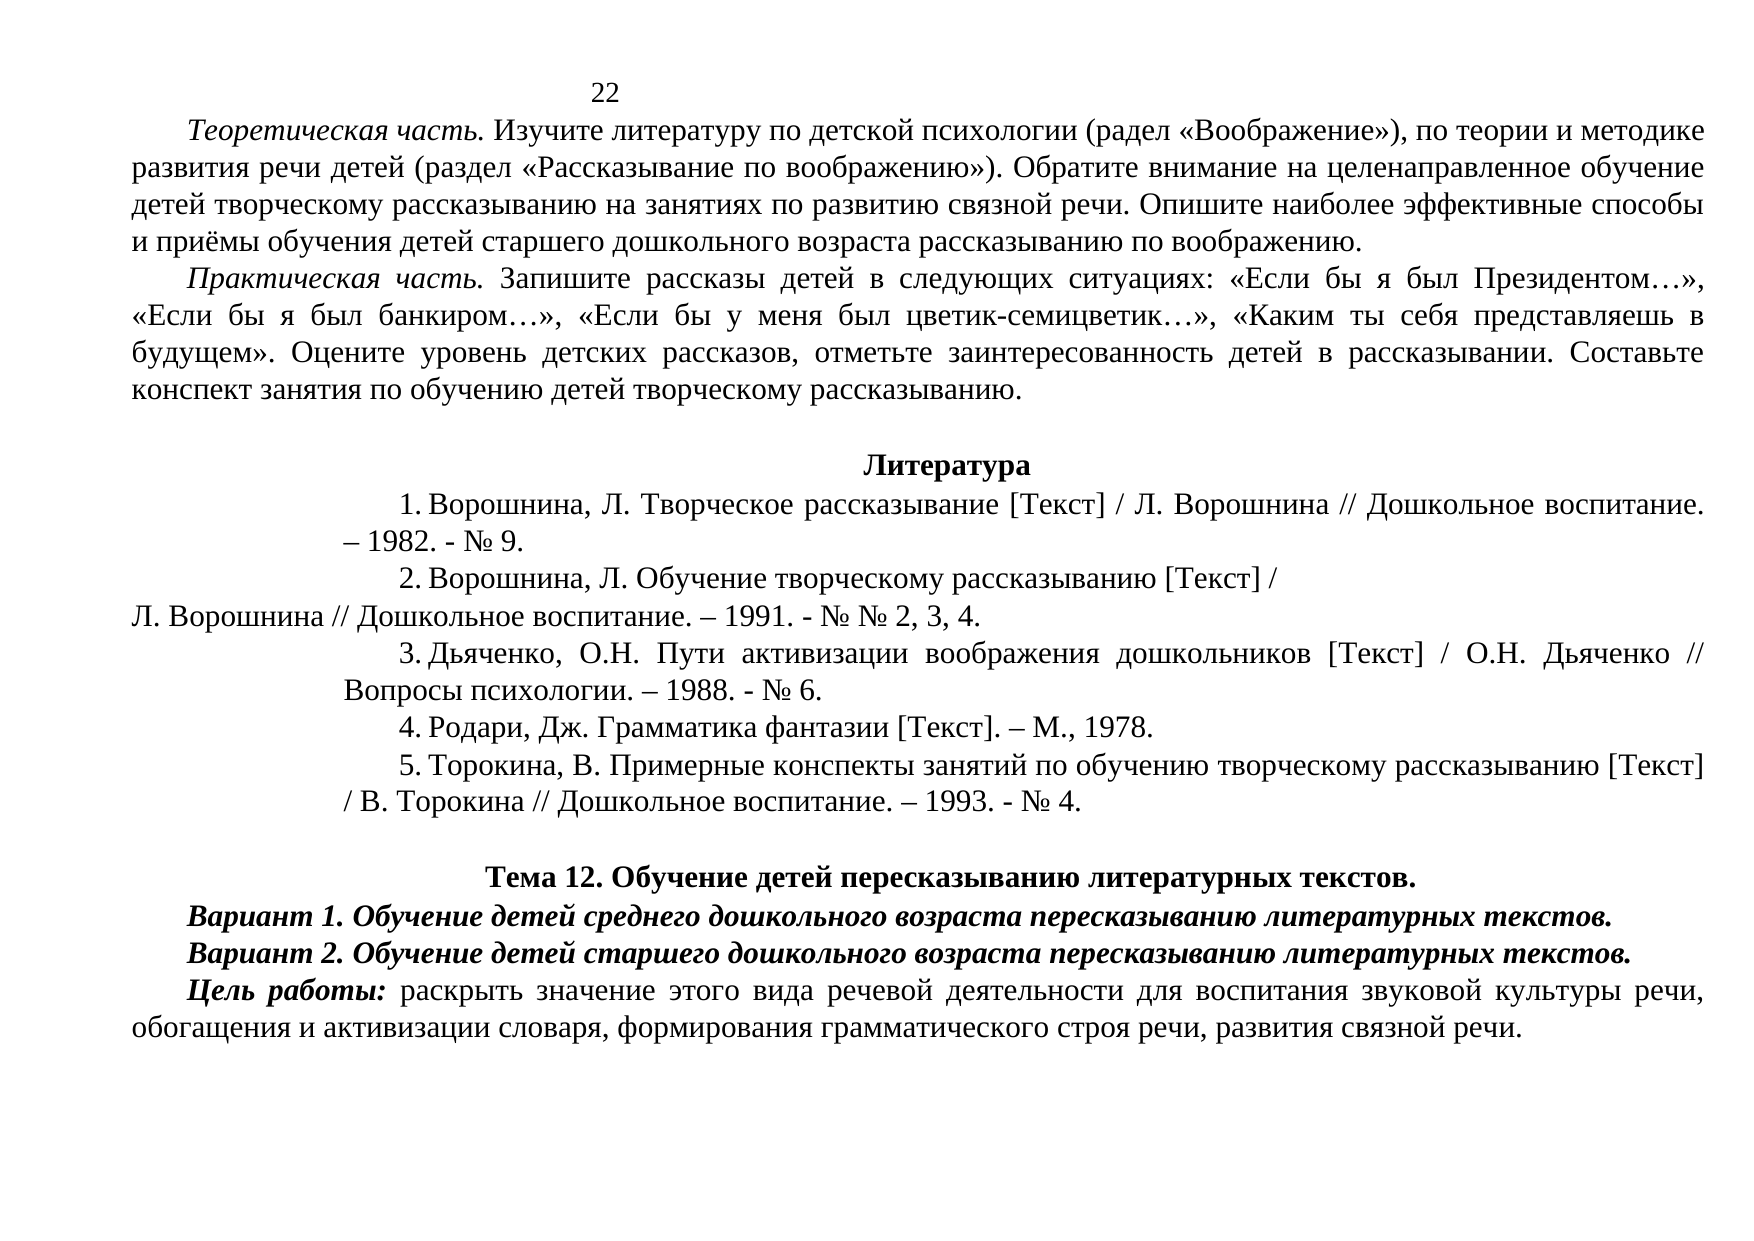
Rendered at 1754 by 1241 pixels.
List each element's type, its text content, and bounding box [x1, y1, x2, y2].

text Тема 12. Обучение детей пересказыванию литературных текстов. [133, 859, 1713, 895]
text Вариант 1. Обучение детей среднего дошкольного возраста пересказыванию литературных текстов. [131, 897, 1713, 933]
subtitle Литература [184, 447, 1710, 482]
list Ворошнина, Л. Обучение творческому рассказыванию [Текст] / [343, 559, 1706, 596]
text Л. Ворошнина // Дошкольное воспитание. – 1991. - № № 2, 3, 4. [131, 597, 1706, 633]
text Вариант 2. Обучение детей старшего дошкольного возраста пересказыванию литературных текстов. [131, 934, 1713, 970]
text Практическая часть. Запишите рассказы детей в следующих ситуациях: «Если бы я был Президентом…», «Если бы я был банкиром…», «Если бы у меня был цветик-семицветик…», «Каким ты себя представляешь в будущем». Оцените уровень детских рассказов, отметьте заинтересованность детей в рассказывании. Составьте конспект занятия по обучению детей творческому рассказыванию. [131, 259, 1706, 406]
list Родари, Дж. Грамматика фантазии [Текст]. – М., 1978. [343, 708, 1706, 744]
list Торокина, В. Примерные конспекты занятий по обучению творческому рассказыванию [Текст] / В. Торокина // Дошкольное воспитание. – 1993. - № 4. [343, 746, 1706, 819]
text Цель работы: раскрыть значение этого вида речевой деятельности для воспитания звуковой культуры речи, обогащения и активизации словаря, формирования грамматического строя речи, развития связной речи. [131, 971, 1706, 1044]
list Дьяченко, О.Н. Пути активизации воображения дошкольников [Текст] / О.Н. Дьяченко // Вопросы психологии. – 1988. - № 6. [343, 634, 1706, 707]
text Теоретическая часть. Изучите литературу по детской психологии (радел «Воображение»), по теории и методике развития речи детей (раздел «Рассказывание по воображению»). Обратите внимание на целенаправленное обучение детей творческому рассказыванию на занятиях по развитию связной речи. Опишите наиболее эффективные способы и приёмы обучения детей старшего дошкольного возраста рассказыванию по воображению. [131, 111, 1706, 258]
list Ворошнина, Л. Творческое рассказывание [Текст] / Л. Ворошнина // Дошкольное воспитание. – 1982. - № 9. [343, 485, 1706, 558]
